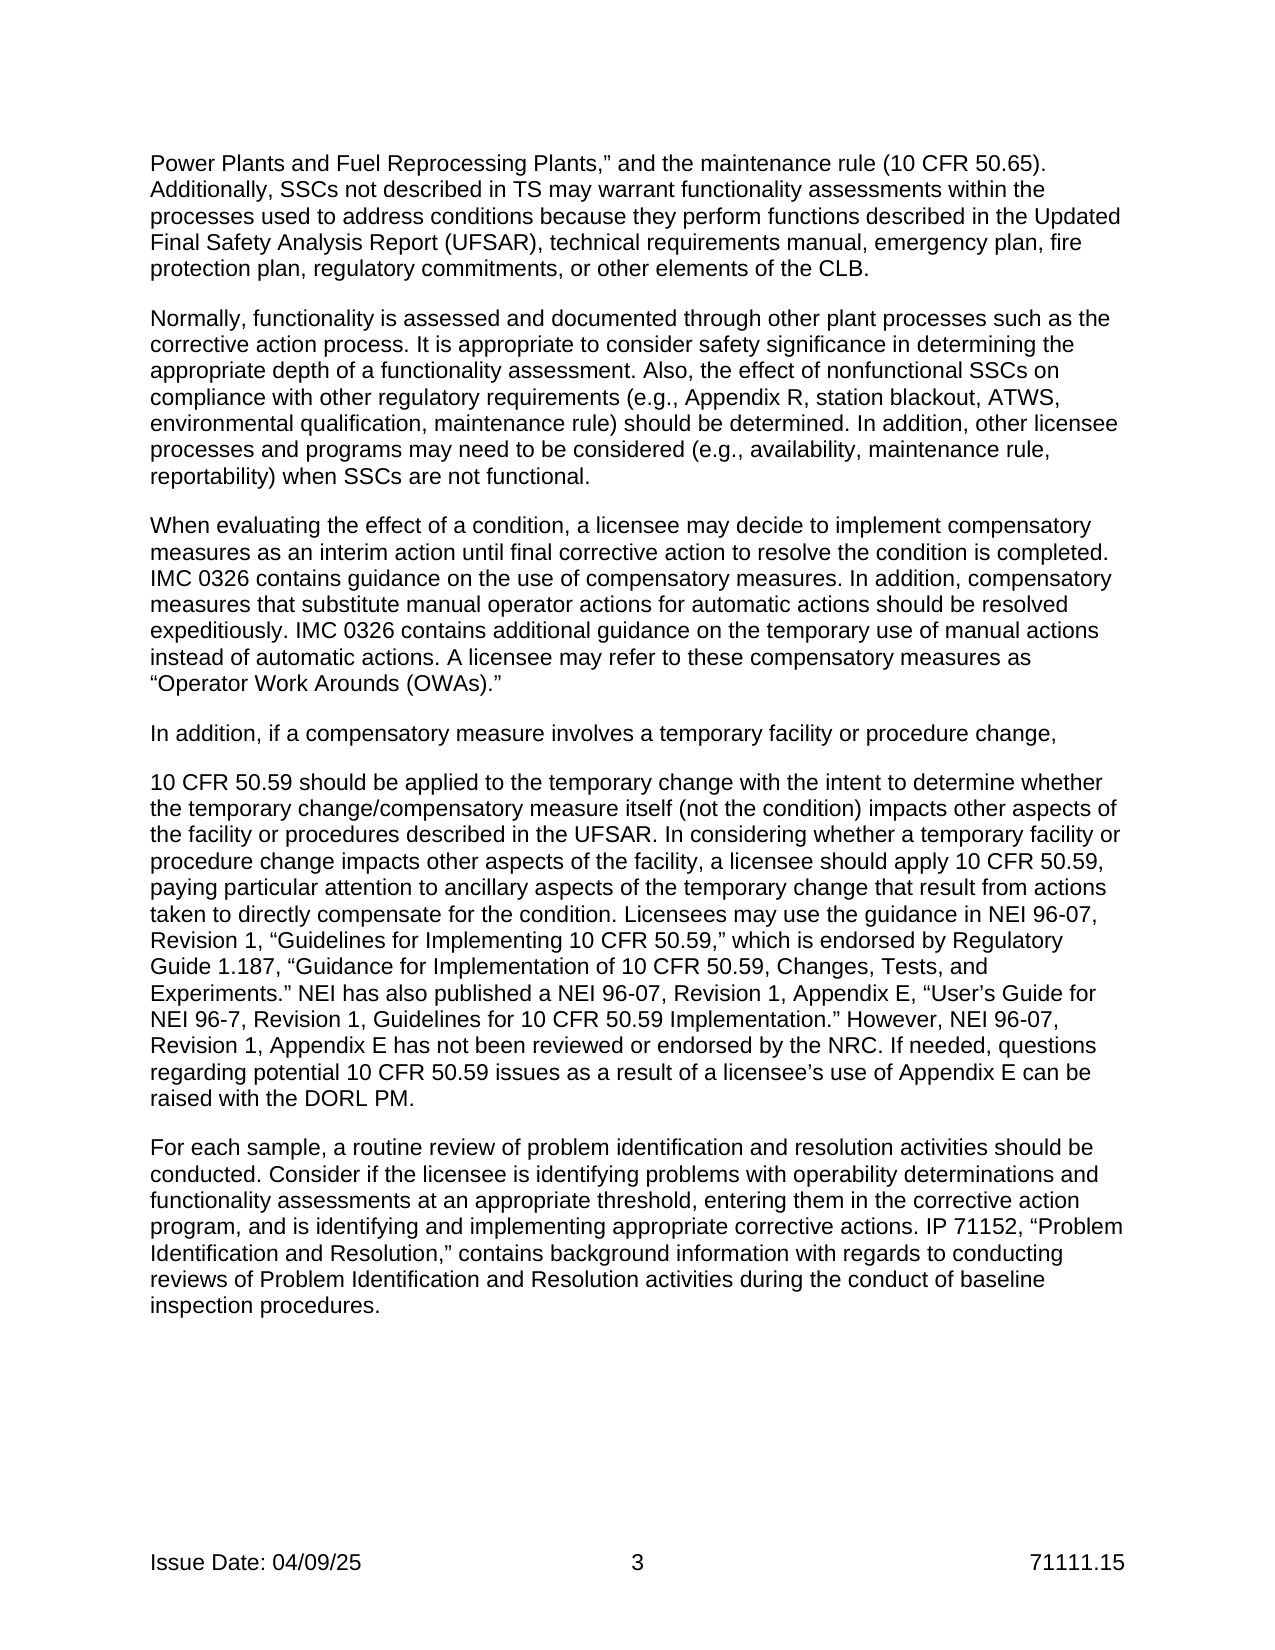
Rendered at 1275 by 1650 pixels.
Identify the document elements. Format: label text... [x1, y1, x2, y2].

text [150, 150, 1125, 282]
text Normally, functionality is assessed and documented through other plant processes such as the corrective action process. It is appropriate to consider safety significance in determining the appropriate depth of a functionality assessment. Also, the effect of nonfunctional SSCs on compliance with other regulatory requirements (e.g., Appendix R, station blackout, ATWS, environmental qualification, maintenance rule) should be determined. In addition, other licensee processes and programs may need to be considered (e.g., availability, maintenance rule, reportability) when SSCs are not functional. [150, 305, 1125, 489]
text For each sample, a routine review of problem identification and resolution activities should be conducted. Consider if the licensee is identifying problems with operability determinations and functionality assessments at an appropriate threshold, entering them in the corrective action program, and is identifying and implementing appropriate corrective actions. IP 71152, “Problem Identification and Resolution,” contains background information with regards to conducting reviews of Problem Identification and Resolution activities during the conduct of baseline inspection procedures. [150, 1134, 1125, 1319]
text In addition, if a compensatory measure involves a temporary facility or procedure change, [150, 719, 1125, 746]
text When evaluating the effect of a condition, a licensee may decide to implement compensatory measures as an interim action until final corrective action to resolve the condition is completed. IMC 0326 contains guidance on the use of compensatory measures. In addition, compensatory measures that substitute manual operator actions for automatic actions should be resolved expeditiously. IMC 0326 contains additional guidance on the temporary use of manual actions instead of automatic actions. A licensee may refer to these compensatory measures as “Operator Work Arounds (OWAs).” [150, 512, 1125, 697]
text 10 CFR 50.59 should be applied to the temporary change with the intent to determine whether the temporary change/compensatory measure itself (not the condition) impacts other aspects of the facility or procedures described in the UFSAR. In considering whether a temporary facility or procedure change impacts other aspects of the facility, a licensee should apply 10 CFR 50.59, paying particular attention to ancillary aspects of the temporary change that result from actions taken to directly compensate for the condition. Licensees may use the guidance in NEI 96-07, Revision 1, “Guidelines for Implementing 10 CFR 50.59,” which is endorsed by Regulatory Guide 1.187, “Guidance for Implementation of 10 CFR 50.59, Changes, Tests, and Experiments.” NEI has also published a NEI 96-07, Revision 1, Appendix E, “User’s Guide for NEI 96-7, Revision 1, Guidelines for 10 CFR 50.59 Implementation.” However, NEI 96-07, Revision 1, Appendix E has not been reviewed or endorsed by the NRC. If needed, questions regarding potential 10 CFR 50.59 issues as a result of a licensee’s use of Appendix E can be raised with the DORL PM. [150, 769, 1125, 1111]
